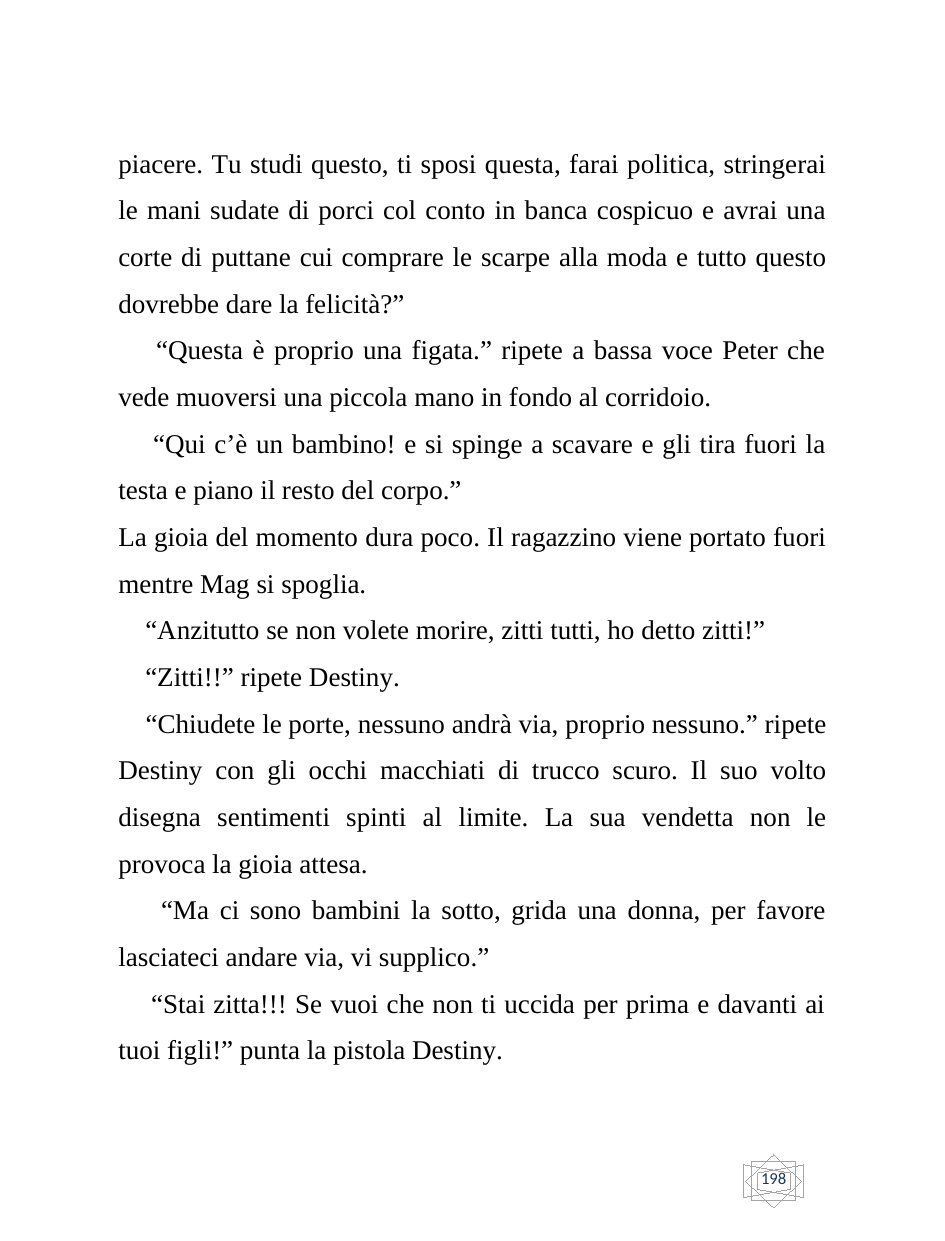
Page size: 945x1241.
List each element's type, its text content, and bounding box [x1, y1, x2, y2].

text La gioia del momento dura poco. Il ragazzino viene portato fuori mentre Mag si spoglia. [118, 521, 827, 599]
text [118, 148, 827, 319]
text “Stai zitta!!! Se vuoi che non ti uccida per prima e davanti ai tuoi figli!” punta la pistola Destiny. [118, 988, 827, 1066]
text “Chiudete le porte, nessuno andrà via, proprio nessuno.” ripete Destiny con gli occhi macchiati di trucco scuro. Il suo volto disegna sentimenti spinti al limite. La sua vendetta non le provoca la gioia attesa. [118, 708, 827, 879]
text “Zitti!!” ripete Destiny. [118, 661, 827, 692]
text “Ma ci sono bambini la sotto, grida una donna, per favore lasciateci andare via, vi supplico.” [118, 894, 827, 972]
text “Qui c’è un bambino! e si spinge a scavare e gli tira fuori la testa e piano il resto del corpo.” [118, 428, 827, 506]
text “Anzitutto se non volete morire, zitti tutti, ho detto zitti!” [118, 614, 827, 646]
text “Questa è proprio una figata.” ripete a bassa voce Peter che vede muoversi una piccola mano in fondo al corridoio. [118, 334, 827, 412]
